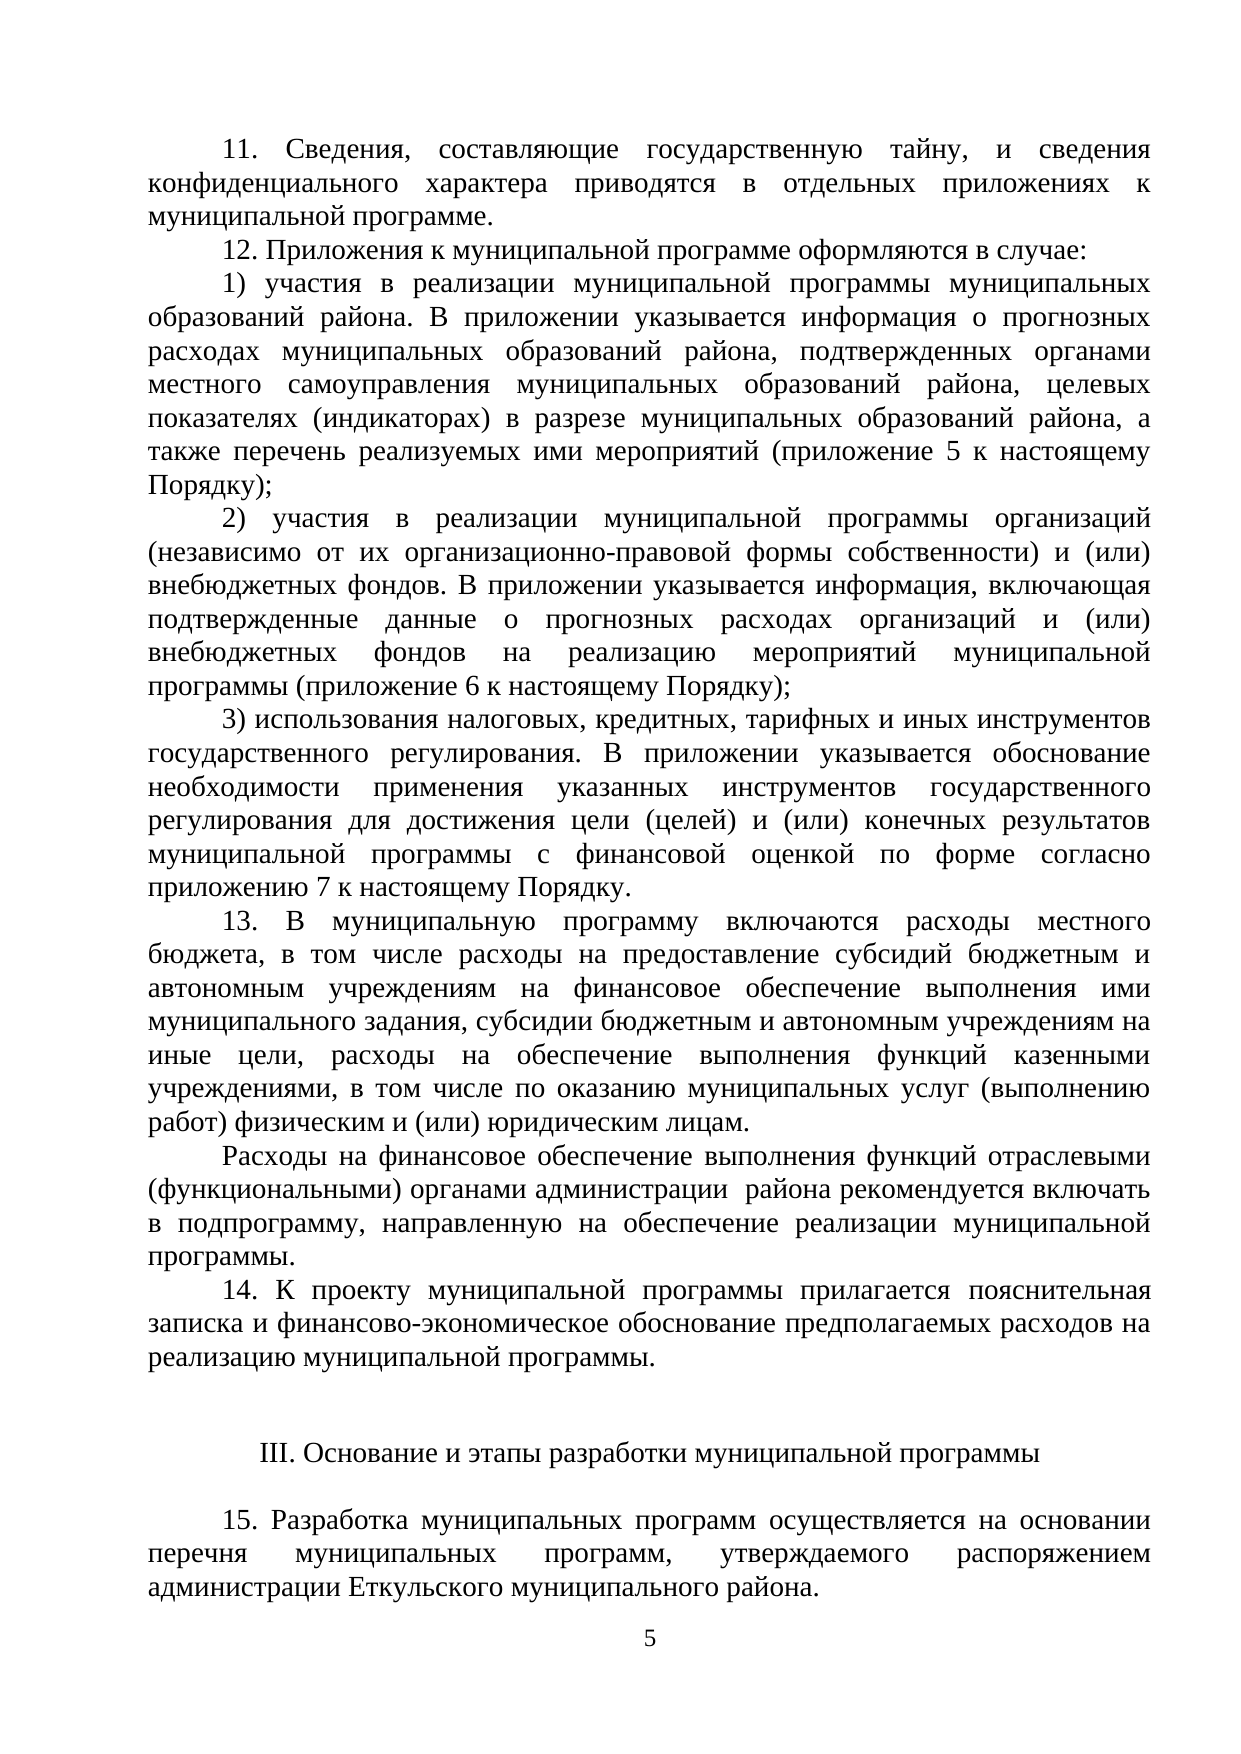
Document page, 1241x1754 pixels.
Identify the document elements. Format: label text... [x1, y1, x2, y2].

text 14. К проекту муниципальной программы прилагается пояснительная записка и финансово-экономическое обоснование предполагаемых расходов на реализацию муниципальной программы. [148, 1272, 1152, 1372]
text 2) участия в реализации муниципальной программы организаций (независимо от их организационно-правовой формы собственности) и (или) внебюджетных фондов. В приложении указывается информация, включающая подтвержденные данные о прогнозных расходах организаций и (или) внебюджетных фондов на реализацию мероприятий муниципальной программы (приложение 6 к настоящему Порядку); [148, 500, 1152, 702]
text 3) использования налоговых, кредитных, тарифных и иных инструментов государственного регулирования. В приложении указывается обоснование необходимости применения указанных инструментов государственного регулирования для достижения цели (целей) и (или) конечных результатов муниципальной программы с финансовой оценкой по форме согласно приложению 7 к настоящему Порядку. [148, 702, 1152, 903]
text 1) участия в реализации муниципальной программы муниципальных образований района. В приложении указывается информация о прогнозных расходах муниципальных образований района, подтвержденных органами местного самоуправления муниципальных образований района, целевых показателях (индикаторах) в разрезе муниципальных образований района, а также перечень реализуемых ими мероприятий (приложение 5 к настоящему Порядку); [148, 266, 1152, 500]
text Расходы на финансовое обеспечение выполнения функций отраслевыми (функциональными) органами администрации района рекомендуется включать в подпрограмму, направленную на обеспечение реализации муниципальной программы. [148, 1138, 1152, 1272]
text 12. Приложения к муниципальной программе оформляются в случае: [148, 232, 1152, 266]
text 13. В муниципальную программу включаются расходы местного бюджета, в том числе расходы на предоставление субсидий бюджетным и автономным учреждениям на финансовое обеспечение выполнения ими муниципального задания, субсидии бюджетным и автономным учреждениям на иные цели, расходы на обеспечение выполнения функций казенными учреждениями, в том числе по оказанию муниципальных услуг (выполнению работ) физическим и (или) юридическим лицам. [148, 903, 1152, 1138]
text 15. Разработка муниципальных программ осуществляется на основании перечня муниципальных программ, утверждаемого распоряжением администрации Еткульского муниципального района. [148, 1502, 1152, 1602]
text 11. Сведения, составляющие государственную тайну, и сведения конфиденциального характера приводятся в отдельных приложениях к муниципальной программе. [148, 131, 1152, 232]
text III. Основание и этапы разработки муниципальной программы [148, 1435, 1152, 1468]
